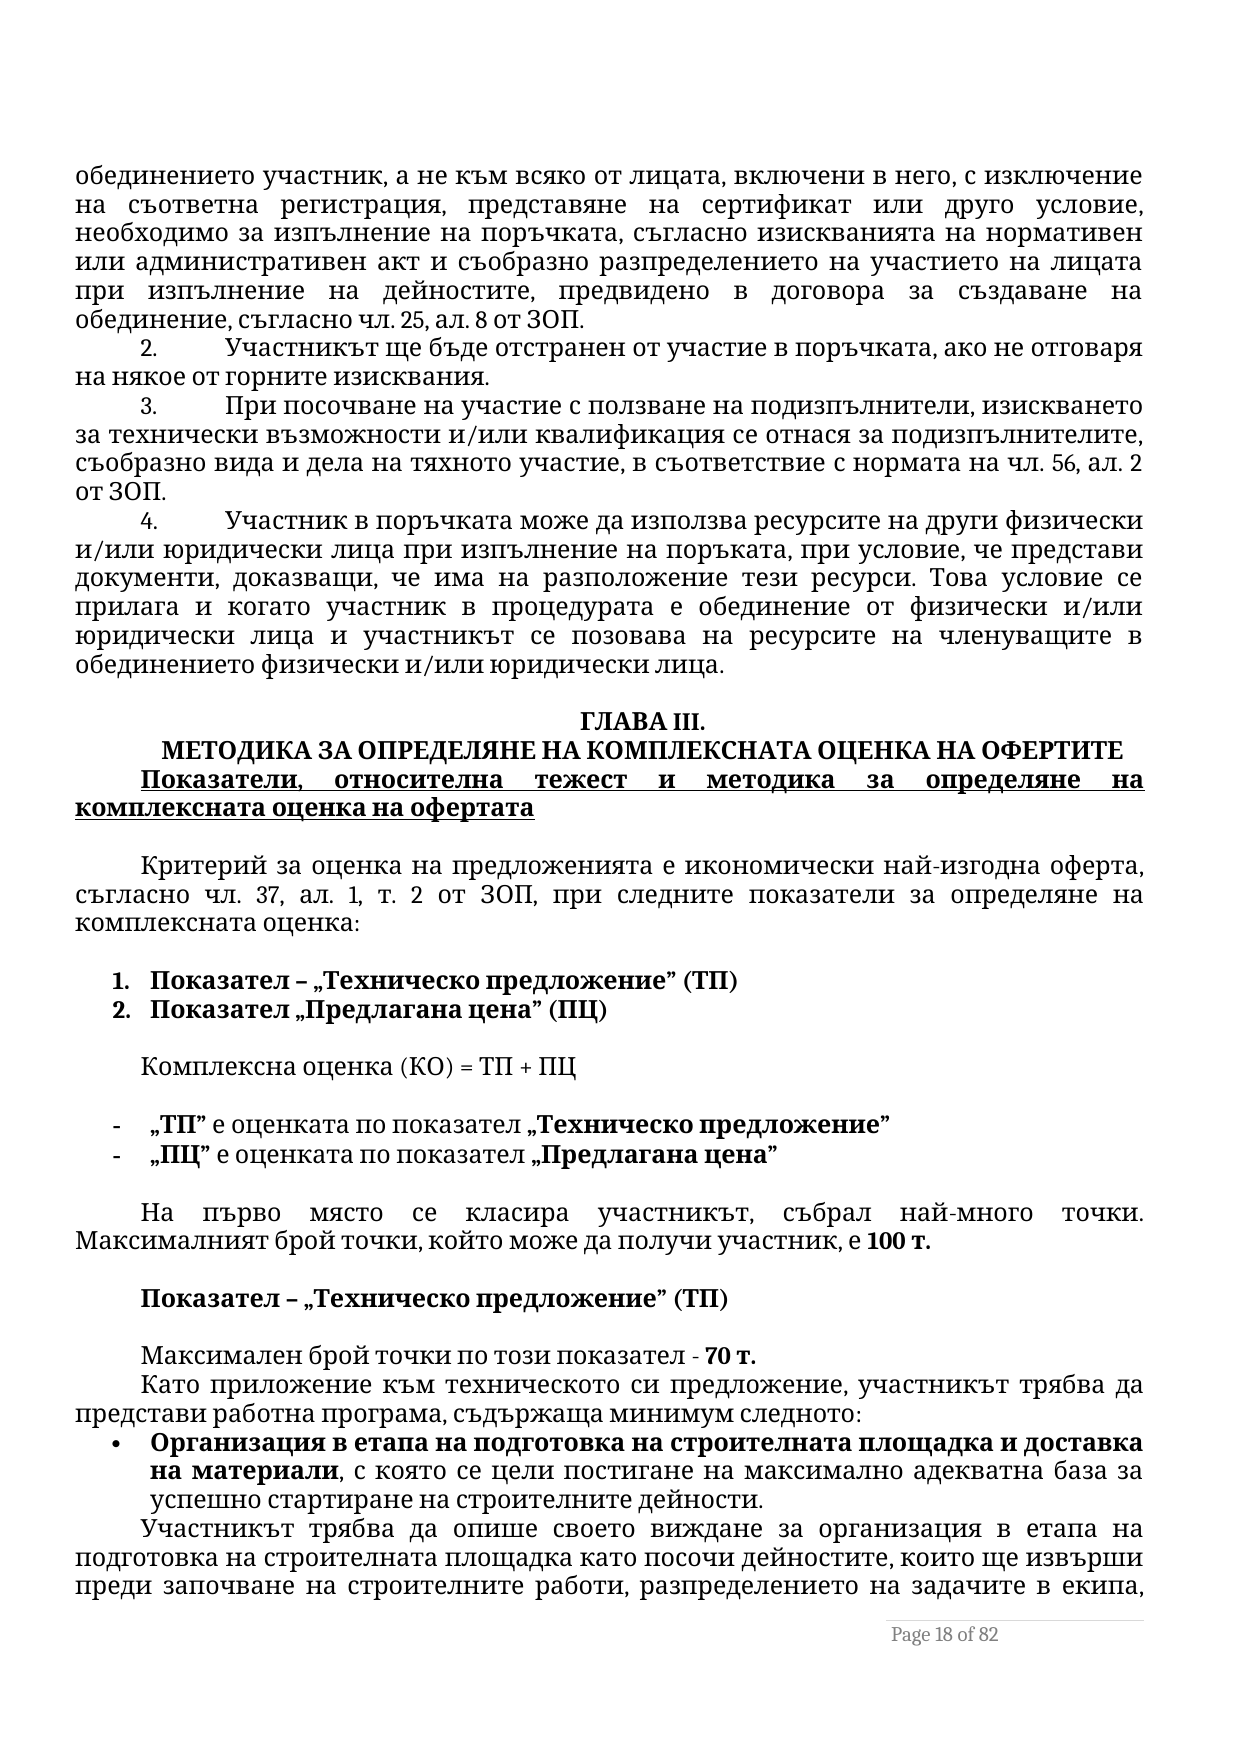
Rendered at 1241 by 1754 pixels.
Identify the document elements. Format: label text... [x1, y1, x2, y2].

list Показател „Предлагана цена” (ПЦ) [112, 996, 1144, 1024]
text Показатели, относителна тежест и методика за определяне на комплексната оценка на офертата [75, 766, 1144, 823]
text МЕТОДИКА ЗА ОПРЕДЕЛЯНЕ НА КОМПЛЕКСНАТА ОЦЕНКА НА ОФЕРТИТЕ [75, 737, 1144, 766]
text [75, 1515, 1144, 1601]
text Показател – „Техническо предложение” (ТП) [75, 1285, 1144, 1313]
text 2. Участникът ще бъде отстранен от участие в поръчката, ако не отговаря на някое от горните изисквания. [75, 334, 1144, 392]
text Комплексна оценка (КО) = ТП + ПЦ [75, 1053, 1144, 1082]
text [75, 162, 1144, 334]
text На първо място се класира участникът, събрал най-много точки. Максималният брой точки, който може да получи участник, е 100 т. [75, 1198, 1144, 1256]
list Показател – „Техническо предложение” (ТП) [112, 967, 1144, 996]
list Организация в етапа на подготовка на строителната площадка и доставка на материали, с която се цели постигане на максимално адекватна база за успешно стартиране на строителните дейности. [112, 1428, 1144, 1515]
list „ПЦ” е оценката по показател „Предлагана цена” [112, 1140, 1144, 1170]
text ГЛАВА III. [75, 708, 1144, 737]
text Като приложение към техническото си предложение, участникът трябва да представи работна програма, съдържаща минимум следното: [75, 1371, 1144, 1428]
list „ТП” е оценката по показател „Техническо предложение” [112, 1111, 1144, 1140]
text Критерий за оценка на предложенията е икономически най-изгодна оферта, съгласно чл. 37, ал. 1, т. 2 от ЗОП, при следните показатели за определяне на комплексната оценка: [75, 852, 1144, 938]
text Максимален брой точки по този показател - 70 т. [75, 1342, 1144, 1371]
text 4. Участник в поръчката може да използва ресурсите на други физически и/или юридически лица при изпълнение на поръката, при условие, че представи документи, доказващи, че има на разположение тези ресурси. Това условие се прилага и когато участник в процедурата е обединение от физически и/или юридически лица и участникът се позовава на ресурсите на членуващите в обединението физически и/или юридически лица. [75, 507, 1144, 679]
text 3. При посочване на участие с ползване на подизпълнители, изискването за технически възможности и/или квалификация се отнася за подизпълнителите, съобразно вида и дела на тяхното участие, в съответствие с нормата на чл. 56, ал. 2 от ЗОП. [75, 392, 1144, 507]
